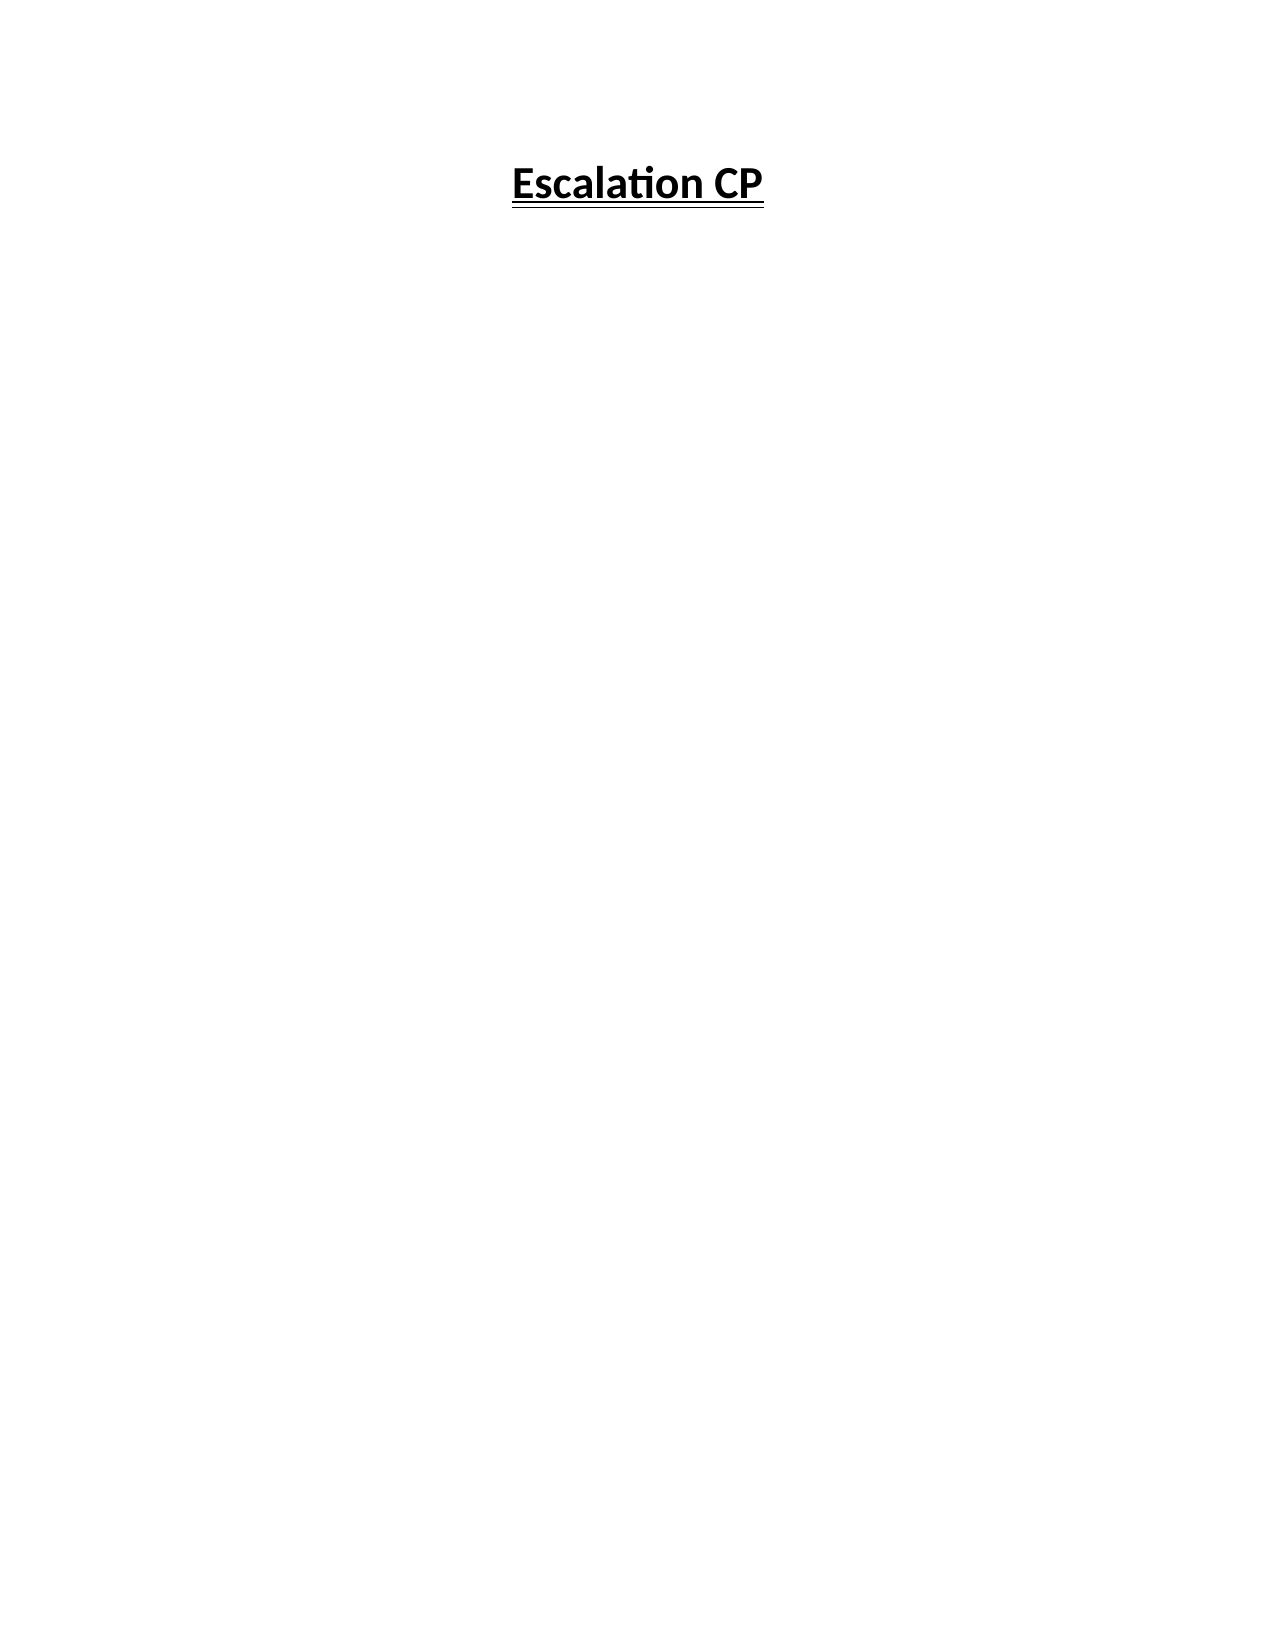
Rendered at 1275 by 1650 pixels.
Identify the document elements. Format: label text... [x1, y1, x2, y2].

subtitle Escalation CP [150, 154, 1125, 210]
